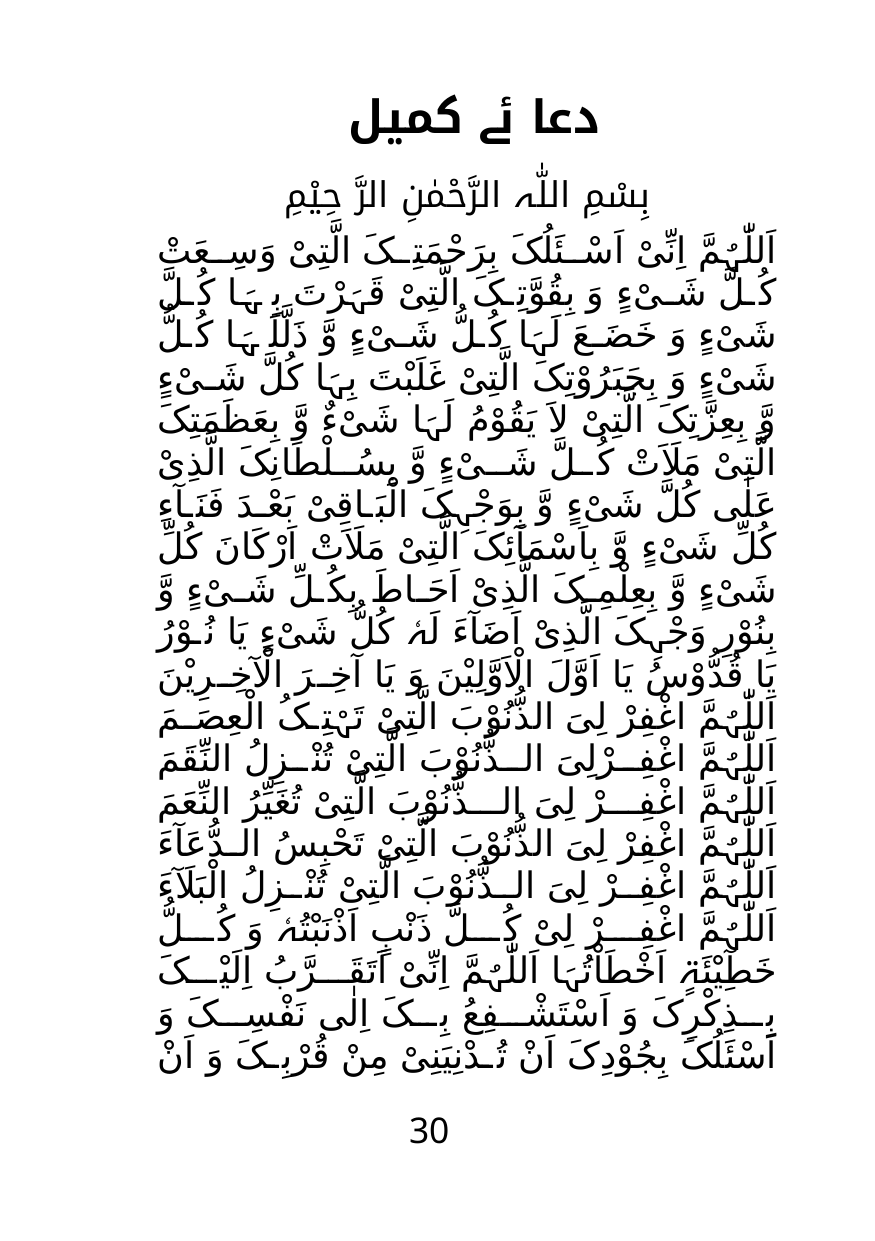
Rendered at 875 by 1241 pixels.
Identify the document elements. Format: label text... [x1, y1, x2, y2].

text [157, 229, 777, 1077]
subtitle دعا ئے کمیل [127, 75, 807, 162]
text بِسْمِ اللّٰہ الرَّحْمٰنِ الرَّ حِیْمِ [127, 162, 807, 229]
